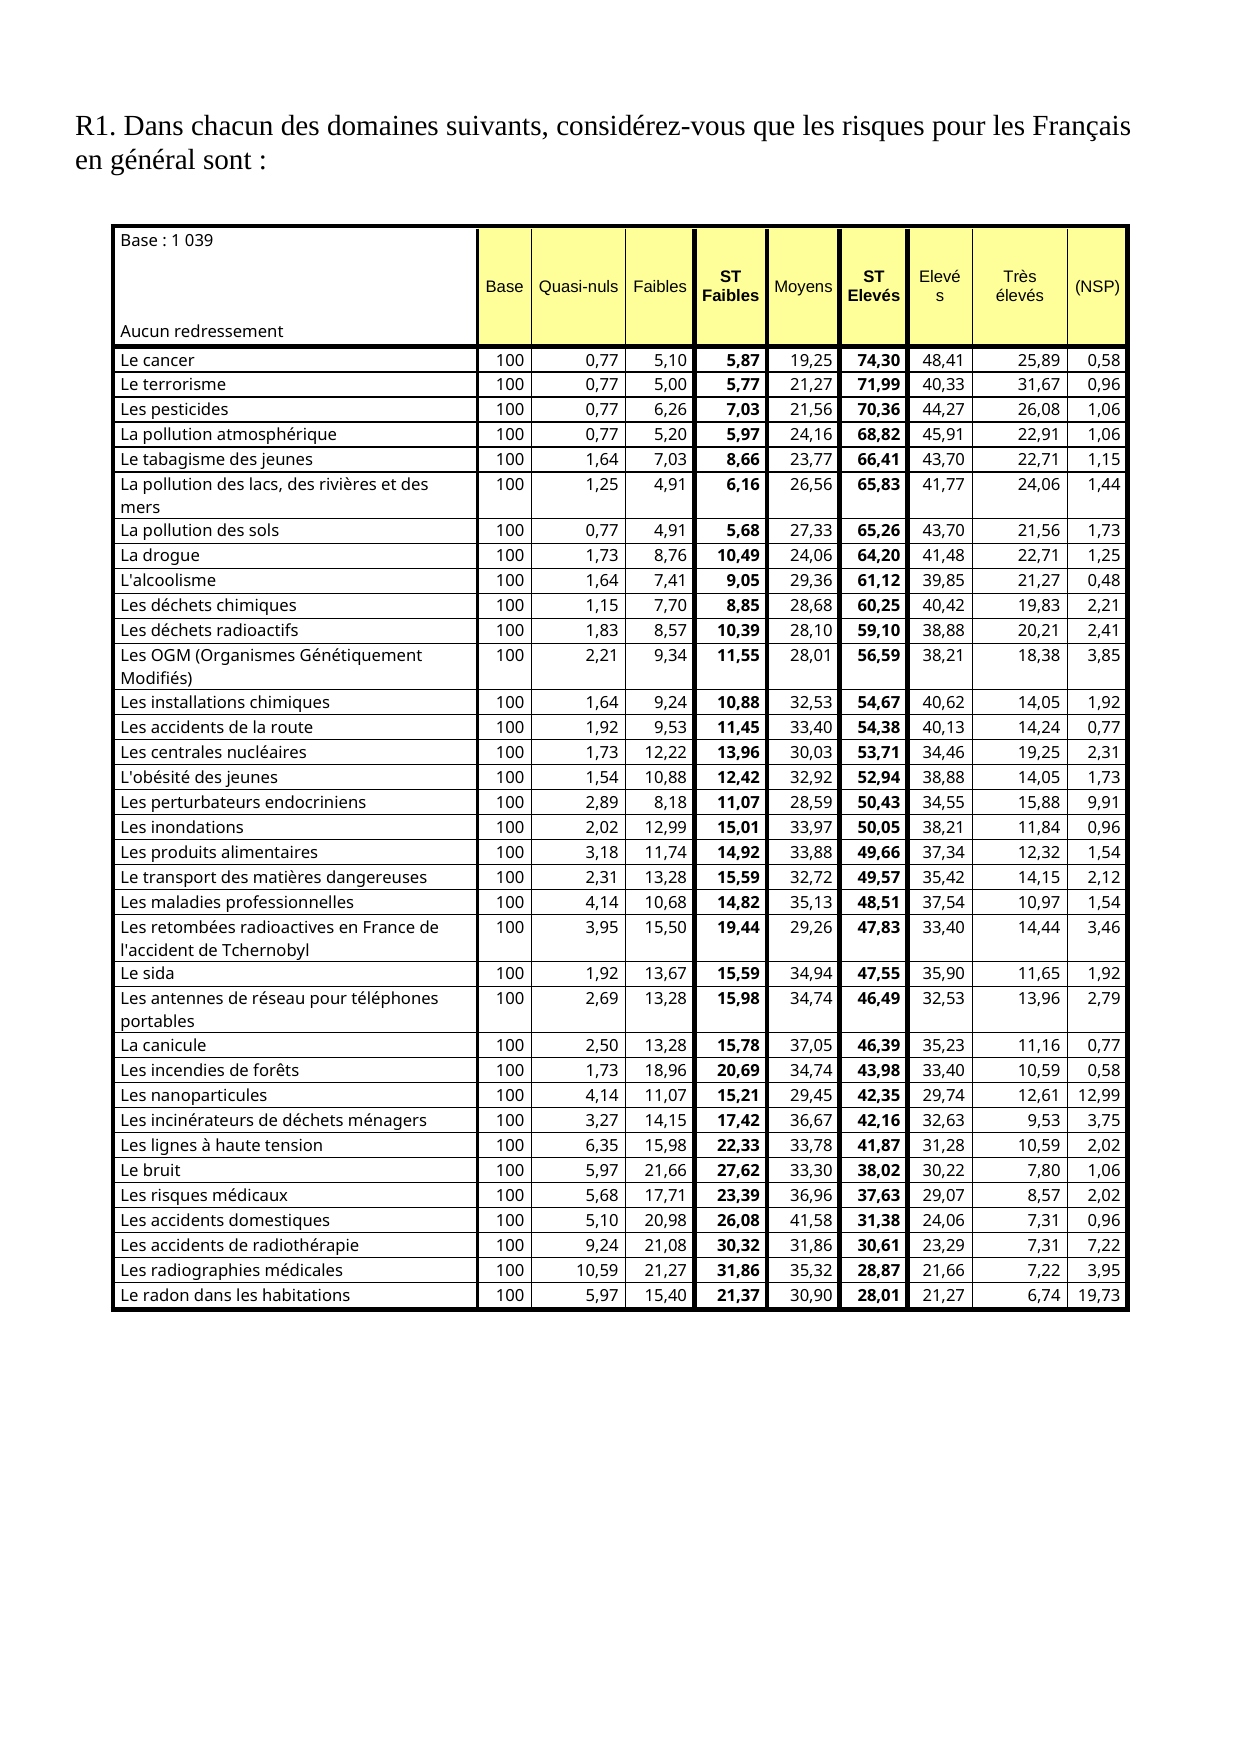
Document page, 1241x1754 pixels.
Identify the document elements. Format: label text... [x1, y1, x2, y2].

table_cell 48,51 [842, 890, 905, 914]
table_cell 19,25 [973, 740, 1067, 764]
table_cell 13,67 [626, 962, 692, 986]
table_cell 37,63 [842, 1183, 905, 1207]
table_cell 10,59 [973, 1058, 1067, 1082]
table_cell 2,89 [532, 790, 625, 814]
table_cell 15,98 [626, 1133, 692, 1157]
table_cell 29,45 [769, 1083, 837, 1107]
table_cell Les antennes de réseau pour téléphones portables [115, 987, 476, 1032]
table_cell L'obésité des jeunes [115, 765, 476, 789]
table_cell 9,34 [626, 644, 692, 689]
table_cell 15,40 [626, 1283, 692, 1307]
table_cell 5,68 [532, 1183, 625, 1207]
table_cell 10,97 [973, 890, 1067, 914]
table_cell 100 [479, 1158, 531, 1182]
table_cell 43,70 [910, 519, 972, 543]
table_cell 15,01 [697, 815, 765, 839]
table_cell 100 [479, 865, 531, 889]
table_cell 7,70 [626, 594, 692, 618]
table_cell 100 [479, 569, 531, 593]
table_cell Les radiographies médicales [115, 1258, 476, 1282]
table_cell 37,05 [769, 1033, 837, 1057]
table_cell 30,61 [842, 1233, 905, 1257]
table_header Elevés [910, 228, 972, 344]
table_cell 10,88 [697, 690, 765, 714]
table_cell 29,26 [769, 915, 837, 961]
table_cell 13,28 [626, 1033, 692, 1057]
table_cell Les accidents de la route [115, 715, 476, 739]
table_cell 8,57 [973, 1183, 1067, 1207]
table_header Base : 1 039 Aucun redressement [115, 228, 477, 344]
table_cell 34,46 [910, 740, 972, 764]
table_cell 4,14 [532, 890, 625, 914]
table_cell 31,38 [842, 1208, 905, 1232]
table_cell 1,06 [1068, 1158, 1125, 1182]
table_cell 33,30 [769, 1158, 837, 1182]
table_cell 36,96 [769, 1183, 837, 1207]
table_cell 47,55 [842, 962, 905, 986]
table_cell 4,91 [626, 473, 692, 518]
table_cell 22,71 [973, 544, 1067, 568]
table_cell 65,83 [842, 473, 905, 518]
table_cell 38,21 [910, 815, 972, 839]
table_cell Le radon dans les habitations [115, 1283, 476, 1307]
table_cell 0,58 [1068, 349, 1125, 371]
table_cell 42,16 [842, 1108, 905, 1132]
table_cell Les OGM (Organismes Génétiquement Modifiés) [115, 644, 476, 689]
table_cell 100 [479, 715, 531, 739]
table_cell 14,15 [626, 1108, 692, 1132]
table_cell 100 [479, 690, 531, 714]
table_cell 0,77 [1068, 1033, 1125, 1057]
table_cell 9,53 [973, 1108, 1067, 1132]
table_cell 14,24 [973, 715, 1067, 739]
table_cell 1,06 [1068, 423, 1125, 446]
table_cell 2,41 [1068, 619, 1125, 643]
table_cell 100 [479, 349, 531, 371]
table_cell 2,31 [1068, 740, 1125, 764]
table_cell 1,06 [1068, 398, 1125, 421]
table_header ST Elevés [842, 228, 907, 344]
table_cell 21,66 [626, 1158, 692, 1182]
table_cell 11,65 [973, 962, 1067, 986]
table_cell 3,18 [532, 840, 625, 864]
table_cell Les déchets radioactifs [115, 619, 476, 643]
table_cell 13,28 [626, 987, 692, 1032]
table_cell 30,03 [769, 740, 837, 764]
table_cell 2,02 [1068, 1133, 1125, 1157]
table_cell 32,53 [769, 690, 837, 714]
table_cell 64,20 [842, 544, 905, 568]
table_cell 34,55 [910, 790, 972, 814]
table_cell 1,15 [1068, 448, 1125, 471]
table_cell 19,73 [1068, 1283, 1125, 1307]
table_cell 4,14 [532, 1083, 625, 1107]
table_cell 7,22 [1068, 1233, 1125, 1257]
table_cell 1,73 [532, 740, 625, 764]
table_cell 54,38 [842, 715, 905, 739]
table_cell 35,23 [910, 1033, 972, 1057]
table_cell 34,74 [769, 987, 837, 1032]
table_cell 1,73 [1068, 765, 1125, 789]
table_cell Les lignes à haute tension [115, 1133, 476, 1157]
table_cell 40,42 [910, 594, 972, 618]
table_cell 13,96 [973, 987, 1067, 1032]
table_cell 0,77 [1068, 715, 1125, 739]
table_cell 1,73 [532, 1058, 625, 1082]
table_cell Le cancer [115, 349, 476, 371]
table_cell 49,57 [842, 865, 905, 889]
table_cell 1,54 [532, 765, 625, 789]
table_cell 14,44 [973, 915, 1067, 961]
table_cell 5,68 [697, 519, 765, 543]
table_cell 1,73 [532, 544, 625, 568]
table_cell 100 [479, 1233, 531, 1257]
table_cell 0,77 [532, 349, 625, 371]
table_cell 7,41 [626, 569, 692, 593]
table_cell 33,88 [769, 840, 837, 864]
table_cell 36,67 [769, 1108, 837, 1132]
table_cell 40,33 [910, 373, 972, 396]
table_cell 66,41 [842, 448, 905, 471]
table_cell 4,91 [626, 519, 692, 543]
table_cell 8,85 [697, 594, 765, 618]
table_cell 28,01 [842, 1283, 905, 1307]
table_cell 1,83 [532, 619, 625, 643]
table_cell 21,66 [910, 1258, 972, 1282]
table_cell 0,77 [532, 519, 625, 543]
table_cell 9,24 [532, 1233, 625, 1257]
table_cell 100 [479, 594, 531, 618]
table_cell 3,27 [532, 1108, 625, 1132]
table_cell Les risques médicaux [115, 1183, 476, 1207]
table_cell Les perturbateurs endocriniens [115, 790, 476, 814]
table_cell Les maladies professionnelles [115, 890, 476, 914]
table_cell Les accidents de radiothérapie [115, 1233, 476, 1257]
table_cell 23,39 [697, 1183, 765, 1207]
table_cell 46,39 [842, 1033, 905, 1057]
table_cell 35,32 [769, 1258, 837, 1282]
table_cell 100 [479, 962, 531, 986]
table_cell 33,40 [769, 715, 837, 739]
table_cell 28,59 [769, 790, 837, 814]
table_cell L'alcoolisme [115, 569, 476, 593]
table_cell 35,13 [769, 890, 837, 914]
table_cell 28,10 [769, 619, 837, 643]
table_cell 31,86 [769, 1233, 837, 1257]
table_cell 2,69 [532, 987, 625, 1032]
table_cell 0,58 [1068, 1058, 1125, 1082]
table_cell 30,22 [910, 1158, 972, 1182]
table_cell 14,05 [973, 690, 1067, 714]
table_cell 32,63 [910, 1108, 972, 1132]
table_cell 100 [479, 1108, 531, 1132]
table_cell 24,06 [769, 544, 837, 568]
table_cell 20,21 [973, 619, 1067, 643]
table_cell 5,97 [697, 423, 765, 446]
table_cell 38,88 [910, 765, 972, 789]
table_cell 26,08 [973, 398, 1067, 421]
table_cell 17,42 [697, 1108, 765, 1132]
table_cell 46,49 [842, 987, 905, 1032]
table_cell 1,54 [1068, 890, 1125, 914]
table_cell 11,07 [626, 1083, 692, 1107]
table_cell 11,55 [697, 644, 765, 689]
table_cell 100 [479, 1058, 531, 1082]
table_cell 50,05 [842, 815, 905, 839]
table_cell 3,95 [1068, 1258, 1125, 1282]
table_cell 21,27 [910, 1283, 972, 1307]
table_cell 27,33 [769, 519, 837, 543]
table_cell 33,40 [910, 915, 972, 961]
table_cell 0,77 [532, 423, 625, 446]
table_cell 30,90 [769, 1283, 837, 1307]
table_header (NSP) [1068, 228, 1125, 344]
table_cell 37,54 [910, 890, 972, 914]
table_cell 53,71 [842, 740, 905, 764]
table_cell 49,66 [842, 840, 905, 864]
table_cell 0,96 [1068, 373, 1125, 396]
table_cell La canicule [115, 1033, 476, 1057]
table_cell 10,39 [697, 619, 765, 643]
table_cell 34,94 [769, 962, 837, 986]
table_cell 15,21 [697, 1083, 765, 1107]
table_cell 38,02 [842, 1158, 905, 1182]
table_cell 14,05 [973, 765, 1067, 789]
table_cell 3,75 [1068, 1108, 1125, 1132]
table_cell 14,82 [697, 890, 765, 914]
table_cell 54,67 [842, 690, 905, 714]
table_cell 31,28 [910, 1133, 972, 1157]
table_cell 7,03 [626, 448, 692, 471]
table_cell 28,68 [769, 594, 837, 618]
table_cell Les inondations [115, 815, 476, 839]
table_cell 40,13 [910, 715, 972, 739]
table_cell Les centrales nucléaires [115, 740, 476, 764]
table_header Quasi-nuls [532, 228, 625, 344]
table_cell Le sida [115, 962, 476, 986]
table_cell 71,99 [842, 373, 905, 396]
table_cell 100 [479, 765, 531, 789]
table_cell 6,35 [532, 1133, 625, 1157]
table_cell 100 [479, 890, 531, 914]
table_cell 39,85 [910, 569, 972, 593]
table_cell 8,66 [697, 448, 765, 471]
table_cell 41,87 [842, 1133, 905, 1157]
table_cell 20,69 [697, 1058, 765, 1082]
table_cell 15,98 [697, 987, 765, 1032]
table_cell 5,87 [697, 349, 765, 371]
table_cell 21,27 [769, 373, 837, 396]
table_cell 47,83 [842, 915, 905, 961]
table_cell 8,57 [626, 619, 692, 643]
table_cell 100 [479, 1133, 531, 1157]
table_cell 1,92 [532, 715, 625, 739]
table_cell 2,02 [1068, 1183, 1125, 1207]
table_cell 6,74 [973, 1283, 1067, 1307]
table_cell 12,61 [973, 1083, 1067, 1107]
table_cell 33,97 [769, 815, 837, 839]
table_cell 100 [479, 840, 531, 864]
table_cell 32,72 [769, 865, 837, 889]
table_cell 65,26 [842, 519, 905, 543]
table_cell 24,06 [910, 1208, 972, 1232]
table_cell Les déchets chimiques [115, 594, 476, 618]
table_cell 1,64 [532, 448, 625, 471]
table_cell 15,50 [626, 915, 692, 961]
table_cell 59,10 [842, 619, 905, 643]
table_cell 33,40 [910, 1058, 972, 1082]
table_cell 2,79 [1068, 987, 1125, 1032]
table_cell 1,44 [1068, 473, 1125, 518]
table_cell Les accidents domestiques [115, 1208, 476, 1232]
table_cell 1,92 [1068, 962, 1125, 986]
table_cell Le terrorisme [115, 373, 476, 396]
table_cell 3,85 [1068, 644, 1125, 689]
table_cell 31,67 [973, 373, 1067, 396]
table_cell 26,56 [769, 473, 837, 518]
table_cell 13,28 [626, 865, 692, 889]
table_cell 43,98 [842, 1058, 905, 1082]
table_cell 27,62 [697, 1158, 765, 1182]
table_cell 12,32 [973, 840, 1067, 864]
table_cell 100 [479, 987, 531, 1032]
table_cell 42,35 [842, 1083, 905, 1107]
table_cell 50,43 [842, 790, 905, 814]
table_header Base [479, 228, 531, 344]
table_cell 28,87 [842, 1258, 905, 1282]
table_cell 45,91 [910, 423, 972, 446]
table_cell 5,97 [532, 1283, 625, 1307]
table_cell 100 [479, 1033, 531, 1057]
table_cell 100 [479, 644, 531, 689]
table_cell Les incendies de forêts [115, 1058, 476, 1082]
table_cell 100 [479, 790, 531, 814]
table_cell 10,88 [626, 765, 692, 789]
table_cell 70,36 [842, 398, 905, 421]
table_cell 37,34 [910, 840, 972, 864]
table_cell 11,84 [973, 815, 1067, 839]
table_cell 25,89 [973, 349, 1067, 371]
table_cell 40,62 [910, 690, 972, 714]
table_cell 7,80 [973, 1158, 1067, 1182]
table_cell 23,77 [769, 448, 837, 471]
table_cell 1,73 [1068, 519, 1125, 543]
table_cell 52,94 [842, 765, 905, 789]
table_cell 100 [479, 519, 531, 543]
table_cell 74,30 [842, 349, 905, 371]
table_cell 26,08 [697, 1208, 765, 1232]
table_cell 1,64 [532, 569, 625, 593]
table_cell 32,53 [910, 987, 972, 1032]
table_cell 5,10 [532, 1208, 625, 1232]
table_cell 24,16 [769, 423, 837, 446]
table_cell 9,91 [1068, 790, 1125, 814]
table_cell 100 [479, 740, 531, 764]
table_cell Les retombées radioactives en France de l'accident de Tchernobyl [115, 915, 476, 961]
table_cell 33,78 [769, 1133, 837, 1157]
table_cell 8,18 [626, 790, 692, 814]
table_cell 6,16 [697, 473, 765, 518]
table_cell 38,88 [910, 619, 972, 643]
table_cell 15,59 [697, 962, 765, 986]
table_cell 9,53 [626, 715, 692, 739]
table_cell Les produits alimentaires [115, 840, 476, 864]
table_cell 34,74 [769, 1058, 837, 1082]
table_cell 100 [479, 915, 531, 961]
table_cell 20,98 [626, 1208, 692, 1232]
table_cell Le tabagisme des jeunes [115, 448, 476, 471]
table_cell 10,59 [532, 1258, 625, 1282]
table_cell 100 [479, 373, 531, 396]
table_cell 7,31 [973, 1208, 1067, 1232]
table_cell 5,20 [626, 423, 692, 446]
table_cell 100 [479, 473, 531, 518]
table_header ST Faibles [697, 228, 767, 344]
table_cell 21,27 [973, 569, 1067, 593]
table_cell 0,77 [532, 373, 625, 396]
table_cell 1,54 [1068, 840, 1125, 864]
table_cell 41,77 [910, 473, 972, 518]
table_cell 24,06 [973, 473, 1067, 518]
table_cell 5,10 [626, 349, 692, 371]
table_cell 1,92 [532, 962, 625, 986]
table_cell 21,37 [697, 1283, 765, 1307]
table_cell 35,90 [910, 962, 972, 986]
table_cell 29,74 [910, 1083, 972, 1107]
table_cell 1,64 [532, 690, 625, 714]
table_header Moyens [769, 228, 840, 344]
table_cell 5,00 [626, 373, 692, 396]
table_cell 100 [479, 544, 531, 568]
table_cell 2,12 [1068, 865, 1125, 889]
table_header Faibles [626, 228, 694, 344]
table_cell 22,91 [973, 423, 1067, 446]
table_cell 6,26 [626, 398, 692, 421]
table_cell 7,31 [973, 1233, 1067, 1257]
table_cell 0,77 [532, 398, 625, 421]
table_cell 11,16 [973, 1033, 1067, 1057]
table_cell La pollution des lacs, des rivières et des mers [115, 473, 476, 518]
table_cell La pollution des sols [115, 519, 476, 543]
table_cell 48,41 [910, 349, 972, 371]
table_cell 23,29 [910, 1233, 972, 1257]
table_cell 10,59 [973, 1133, 1067, 1157]
table_cell 2,21 [532, 644, 625, 689]
table_cell 44,27 [910, 398, 972, 421]
table_cell 41,48 [910, 544, 972, 568]
table_cell Les incinérateurs de déchets ménagers [115, 1108, 476, 1132]
table_cell 10,68 [626, 890, 692, 914]
table_cell 2,31 [532, 865, 625, 889]
table_cell 100 [479, 1083, 531, 1107]
table_cell 30,32 [697, 1233, 765, 1257]
table_cell 32,92 [769, 765, 837, 789]
table_cell 29,07 [910, 1183, 972, 1207]
table_cell 2,21 [1068, 594, 1125, 618]
table_cell 19,44 [697, 915, 765, 961]
table_cell 2,50 [532, 1033, 625, 1057]
table_cell 19,83 [973, 594, 1067, 618]
table_cell 11,07 [697, 790, 765, 814]
table_cell 3,95 [532, 915, 625, 961]
table_cell 56,59 [842, 644, 905, 689]
table_cell 3,46 [1068, 915, 1125, 961]
table_cell 1,25 [532, 473, 625, 518]
subtitle R1. Dans chacun des domaines suivants, considérez-vous que les risques pour les Français en général sont : [75, 108, 1165, 176]
table_cell Les installations chimiques [115, 690, 476, 714]
table_cell 100 [479, 398, 531, 421]
table_cell 0,48 [1068, 569, 1125, 593]
table_cell 21,56 [973, 519, 1067, 543]
table_cell 41,58 [769, 1208, 837, 1232]
table_cell 12,99 [1068, 1083, 1125, 1107]
table_cell 100 [479, 1283, 531, 1307]
table_cell 18,96 [626, 1058, 692, 1082]
table_cell 10,49 [697, 544, 765, 568]
table_cell 100 [479, 448, 531, 471]
table_header Très élevés [973, 228, 1067, 344]
table_cell 1,15 [532, 594, 625, 618]
table_cell 1,92 [1068, 690, 1125, 714]
table_cell La pollution atmosphérique [115, 423, 476, 446]
table_cell 100 [479, 619, 531, 643]
table_cell 15,88 [973, 790, 1067, 814]
table_cell 13,96 [697, 740, 765, 764]
table_cell 8,76 [626, 544, 692, 568]
table_cell 100 [479, 1258, 531, 1282]
table_cell Les pesticides [115, 398, 476, 421]
table_cell 9,24 [626, 690, 692, 714]
table_cell 22,33 [697, 1133, 765, 1157]
table_cell 29,36 [769, 569, 837, 593]
table_cell 68,82 [842, 423, 905, 446]
table_cell 15,59 [697, 865, 765, 889]
table_cell 100 [479, 1208, 531, 1232]
table_cell 61,12 [842, 569, 905, 593]
table_cell 11,74 [626, 840, 692, 864]
table_cell 21,27 [626, 1258, 692, 1282]
table_cell 7,03 [697, 398, 765, 421]
table_cell 19,25 [769, 349, 837, 371]
table_cell 35,42 [910, 865, 972, 889]
table_cell 0,96 [1068, 815, 1125, 839]
table_cell 12,42 [697, 765, 765, 789]
table_cell 100 [479, 1183, 531, 1207]
table_cell 9,05 [697, 569, 765, 593]
table_cell 1,25 [1068, 544, 1125, 568]
table_cell Le bruit [115, 1158, 476, 1182]
table_cell 100 [479, 815, 531, 839]
table_cell 12,99 [626, 815, 692, 839]
table_cell 43,70 [910, 448, 972, 471]
table_cell 38,21 [910, 644, 972, 689]
table_cell Les nanoparticules [115, 1083, 476, 1107]
table_cell 21,08 [626, 1233, 692, 1257]
table_cell 18,38 [973, 644, 1067, 689]
table_cell 14,92 [697, 840, 765, 864]
table_cell 100 [479, 423, 531, 446]
table_cell 22,71 [973, 448, 1067, 471]
table_cell 7,22 [973, 1258, 1067, 1282]
table_cell 14,15 [973, 865, 1067, 889]
table_cell 2,02 [532, 815, 625, 839]
table_cell 17,71 [626, 1183, 692, 1207]
table_cell 5,97 [532, 1158, 625, 1182]
table_cell 21,56 [769, 398, 837, 421]
table_cell 12,22 [626, 740, 692, 764]
table_cell 0,96 [1068, 1208, 1125, 1232]
table_cell 15,78 [697, 1033, 765, 1057]
table_cell 5,77 [697, 373, 765, 396]
table_cell Le transport des matières dangereuses [115, 865, 476, 889]
table_cell 28,01 [769, 644, 837, 689]
table_cell 31,86 [697, 1258, 765, 1282]
table_cell 11,45 [697, 715, 765, 739]
table_cell La drogue [115, 544, 476, 568]
table_cell 60,25 [842, 594, 905, 618]
